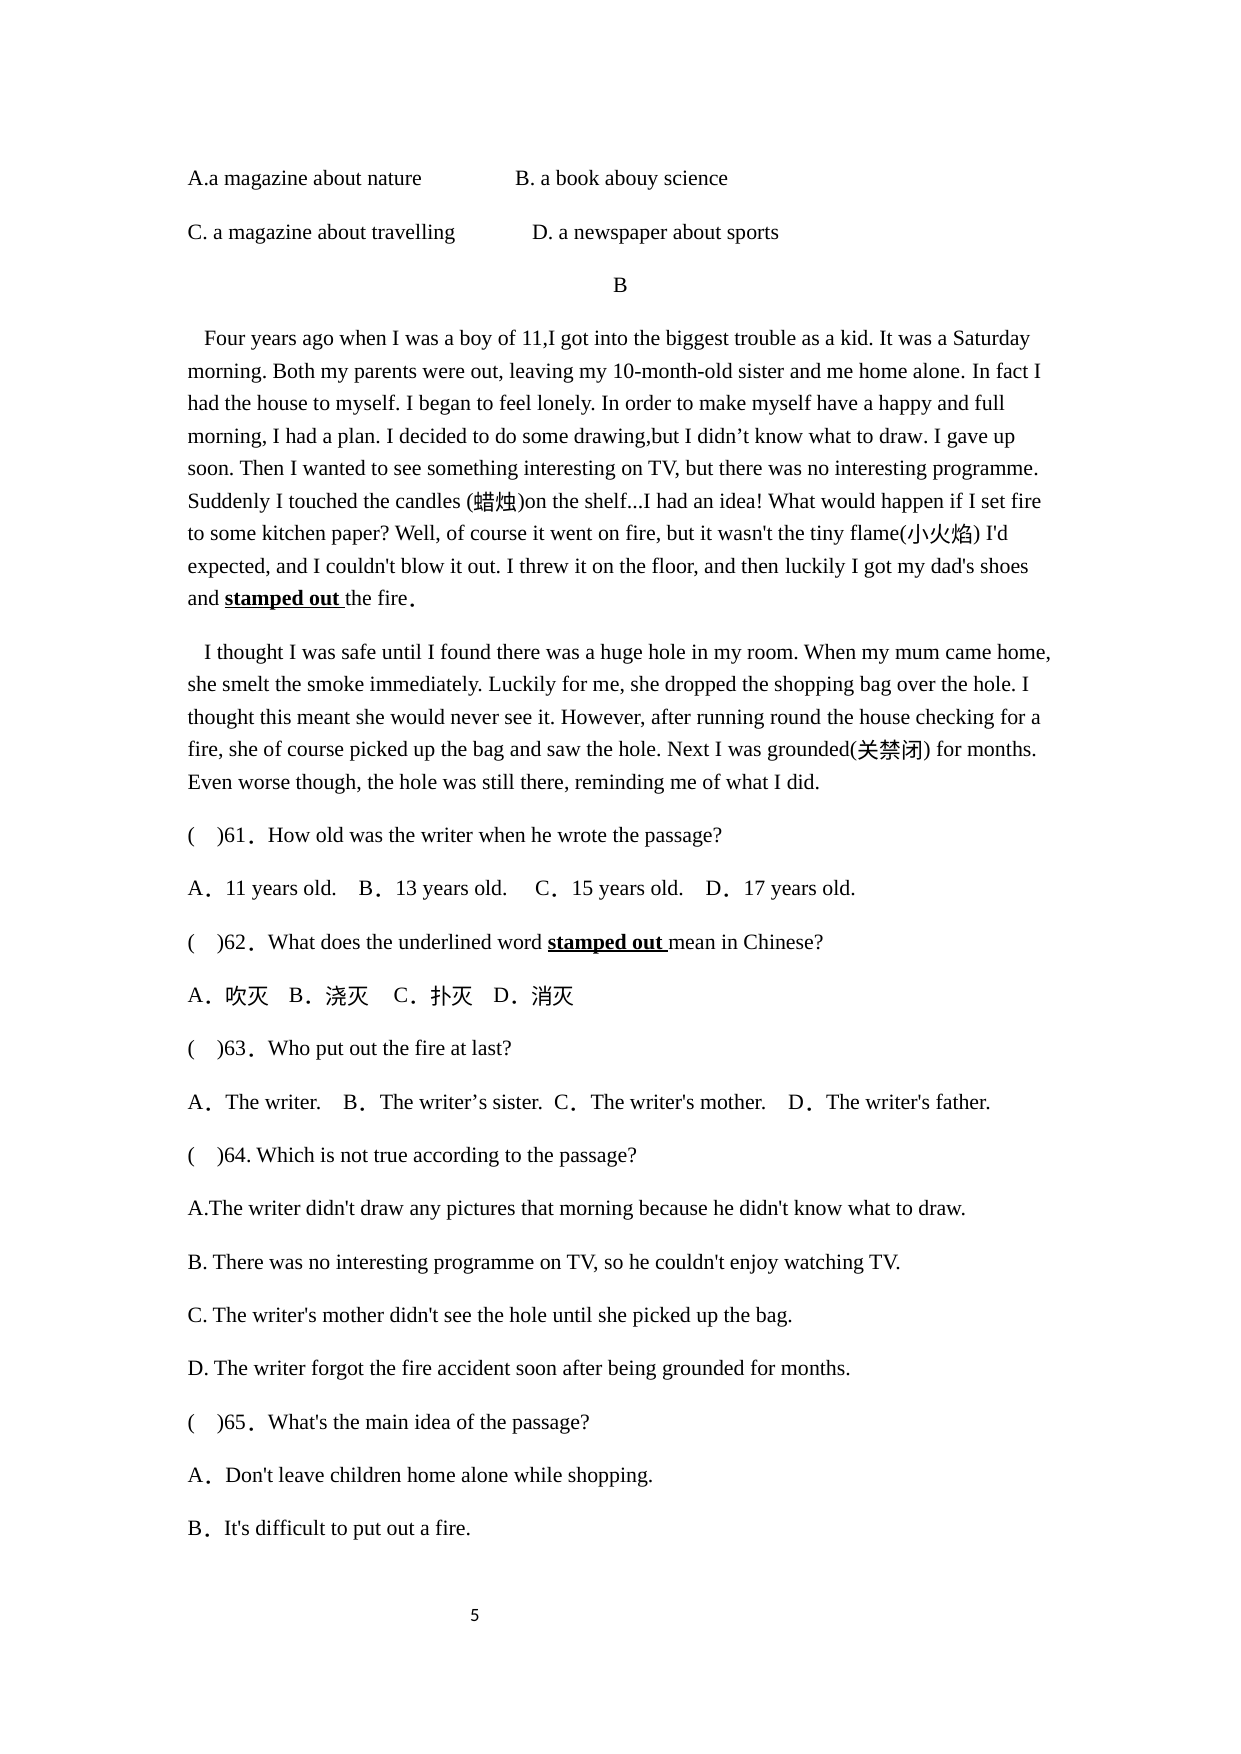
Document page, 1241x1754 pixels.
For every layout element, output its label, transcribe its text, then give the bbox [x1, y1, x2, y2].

text ( )62．What does the underlined word stamped out mean in Chinese? [187, 925, 1053, 958]
text ( )63．Who put out the fire at last? [187, 1032, 1053, 1064]
text Four years ago when I was a boy of 11,I got into the biggest trouble as a kid. It was a Saturday morning. Both my parents were out, leaving my 10-month-old sister and me home alone. In fact I had the house to myself. I began to feel lonely. In order to make myself have a happy and full morning, I had a plan. I decided to do some drawing,but I didn’t know what to draw. I gave up soon. Then I wanted to see something interesting on TV, but there was no interesting programme. Suddenly I touched the candles (蜡烛)on the shelf...I had an idea! What would happen if I set fire to some kitchen paper? Well, of course it went on fire, but it wasn't the tiny flame(小火焰) I'd expected, and I couldn't blow it out. I threw it on the floor, and then luckily I got my dad's shoes and stamped out the fire． [187, 322, 1053, 614]
text ( )65．What's the main idea of the passage? [187, 1405, 1053, 1438]
text C. a magazine about travelling D. a newspaper about sports [187, 215, 1053, 248]
text ( )64. Which is not true according to the passage? [187, 1138, 1053, 1171]
text B [187, 268, 1053, 301]
text ( )61．How old was the writer when he wrote the passage? [187, 818, 1053, 851]
text A．吹灭 B．浇灭 C．扑灭 D．消灭 [187, 978, 1053, 1011]
text D. The writer forgot the fire accident soon after being grounded for months. [187, 1352, 1053, 1384]
text A.The writer didn't draw any pictures that morning because he didn't know what to draw. [187, 1192, 1053, 1224]
text A.a magazine about nature B. a book abouy science [187, 162, 1053, 194]
text A．Don't leave children home alone while shopping. [187, 1458, 1053, 1491]
text I thought I was safe until I found there was a huge hole in my room. When my mum came home, she smelt the smoke immediately. Luckily for me, she dropped the shopping bag over the hole. I thought this meant she would never see it. However, after running round the house checking for a fire, she of course picked up the bag and saw the hole. Next I was grounded(关禁闭) for months. Even worse though, the hole was still there, reminding me of what I did. [187, 635, 1053, 798]
text B．It's difficult to put out a fire. [187, 1512, 1053, 1544]
text B. There was no interesting programme on TV, so he couldn't enjoy watching TV. [187, 1245, 1053, 1278]
text A．The writer. B．The writer’s sister. C．The writer's mother. D．The writer's father. [187, 1085, 1053, 1118]
text A．11 years old. B．13 years old. C．15 years old. D．17 years old. [187, 872, 1053, 904]
text C. The writer's mother didn't see the hole until she picked up the bag. [187, 1298, 1053, 1331]
